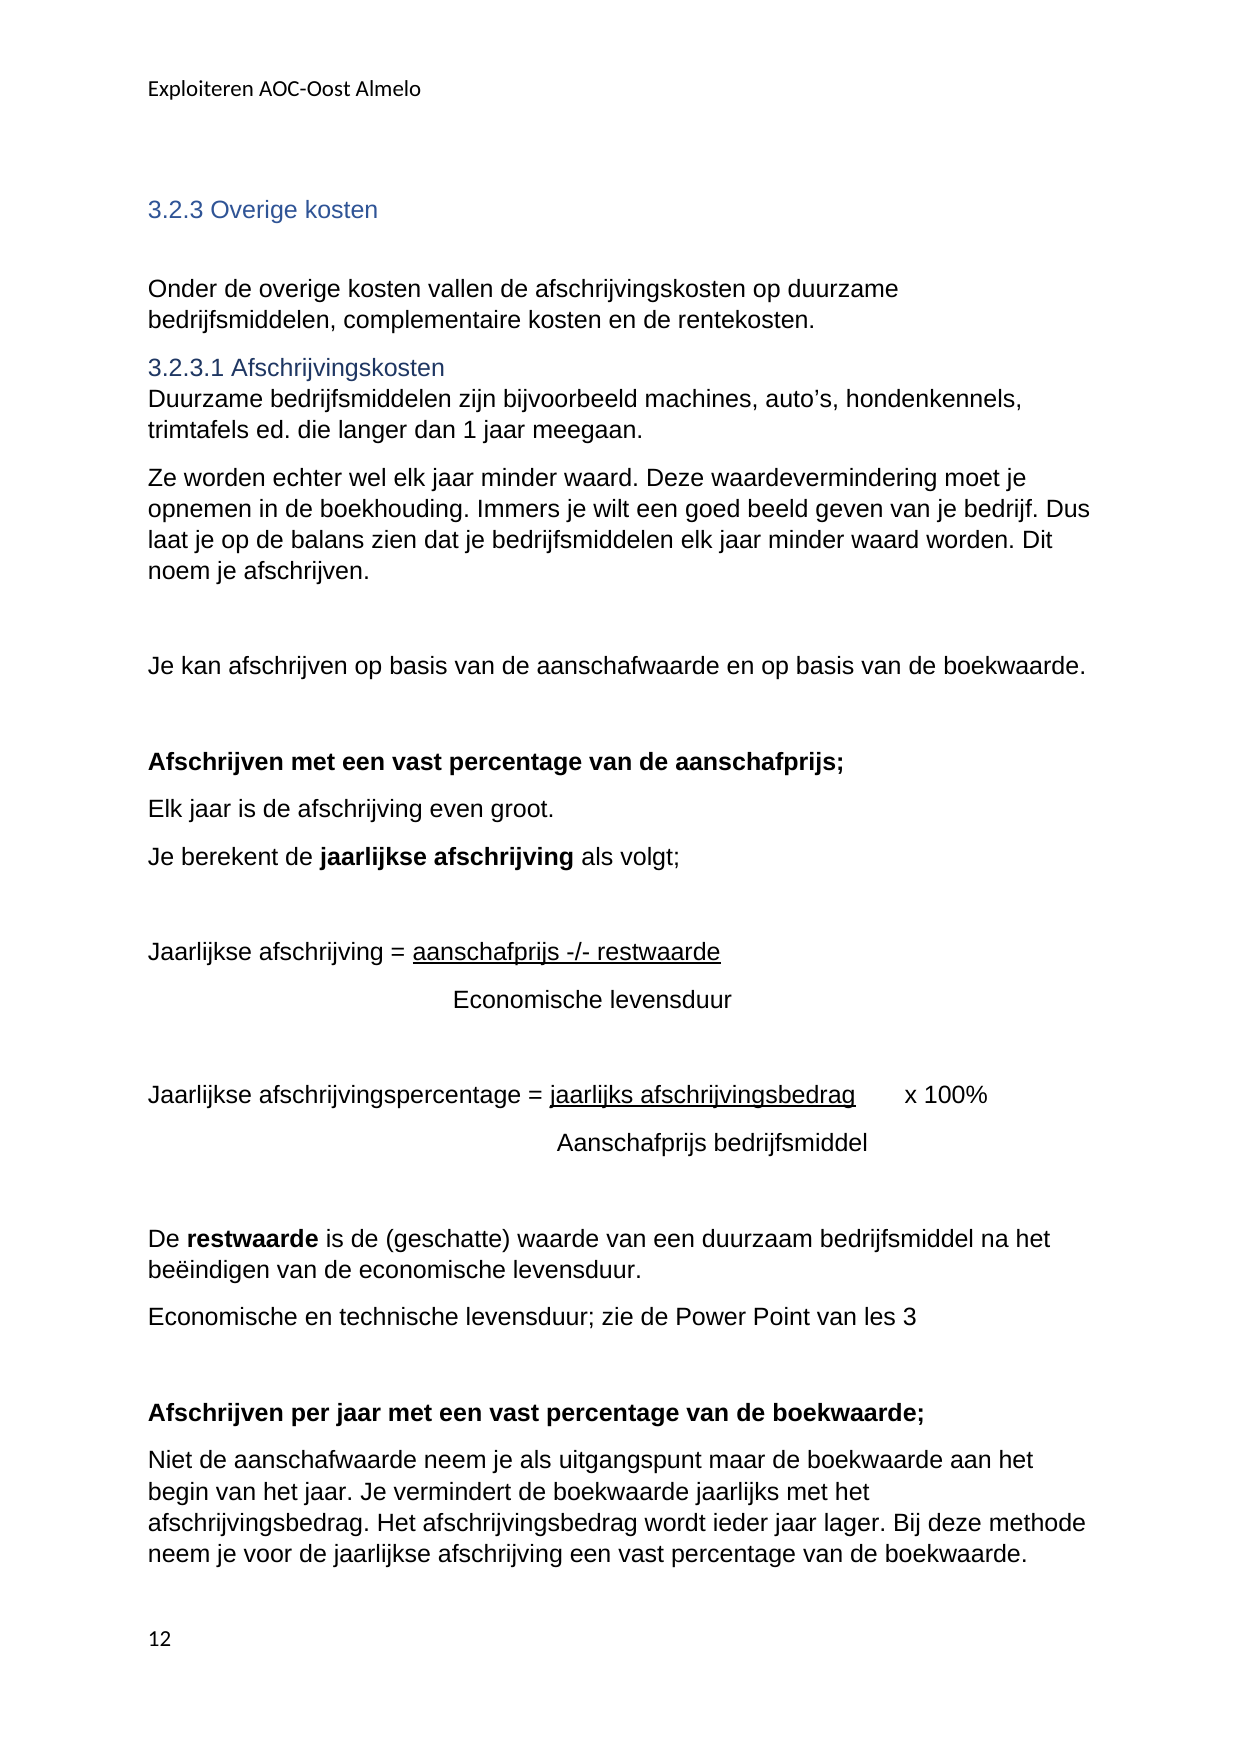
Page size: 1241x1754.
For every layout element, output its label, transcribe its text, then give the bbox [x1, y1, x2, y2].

text Jaarlijkse afschrijvingspercentage = jaarlijks afschrijvingsbedrag x 100% [148, 1081, 1093, 1109]
text Niet de aanschafwaarde neem je als uitgangspunt maar de boekwaarde aan het begin van het jaar. Je vermindert de boekwaarde jaarlijks met het afschrijvingsbedrag. Het afschrijvingsbedrag wordt ieder jaar lager. Bij deze methode neem je voor de jaarlijkse afschrijving een vast percentage van de boekwaarde. [148, 1446, 1093, 1567]
text Afschrijven per jaar met een vast percentage van de boekwaarde; [148, 1398, 1093, 1427]
text Afschrijven met een vast percentage van de aanschafprijs; [148, 747, 1093, 775]
text Je kan afschrijven op basis van de aanschafwaarde en op basis van de boekwaarde. [148, 651, 1093, 680]
text Aanschafprijs bedrijfsmiddel [148, 1128, 1093, 1157]
text Onder de overige kosten vallen de afschrijvingskosten op duurzame bedrijfsmiddelen, complementaire kosten en de rentekosten. [148, 274, 1093, 334]
text Ze worden echter wel elk jaar minder waard. Deze waardevermindering moet je opnemen in de boekhouding. Immers je wilt een goed beeld geven van je bedrijf. Dus laat je op de balans zien dat je bedrijfsmiddelen elk jaar minder waard worden. Dit noem je afschrijven. [148, 463, 1093, 584]
text De restwaarde is de (geschatte) waarde van een duurzaam bedrijfsmiddel na het beëindigen van de economische levensduur. [148, 1224, 1093, 1283]
text Duurzame bedrijfsmiddelen zijn bijvoorbeeld machines, auto’s, hondenkennels, trimtafels ed. die langer dan 1 jaar meegaan. [148, 384, 1093, 444]
text Elk jaar is de afschrijving even groot. [148, 794, 1093, 823]
text Je berekent de jaarlijkse afschrijving als volgt; [148, 842, 1093, 871]
text Economische levensduur [148, 985, 1093, 1014]
subtitle 3.2.3 Overige kosten [148, 195, 1093, 224]
text Jaarlijkse afschrijving = aanschafprijs -/- restwaarde [148, 937, 1093, 966]
subtitle 3.2.3.1 Afschrijvingskosten [148, 353, 1093, 382]
text Economische en technische levensduur; zie de Power Point van les 3 [148, 1302, 1093, 1331]
